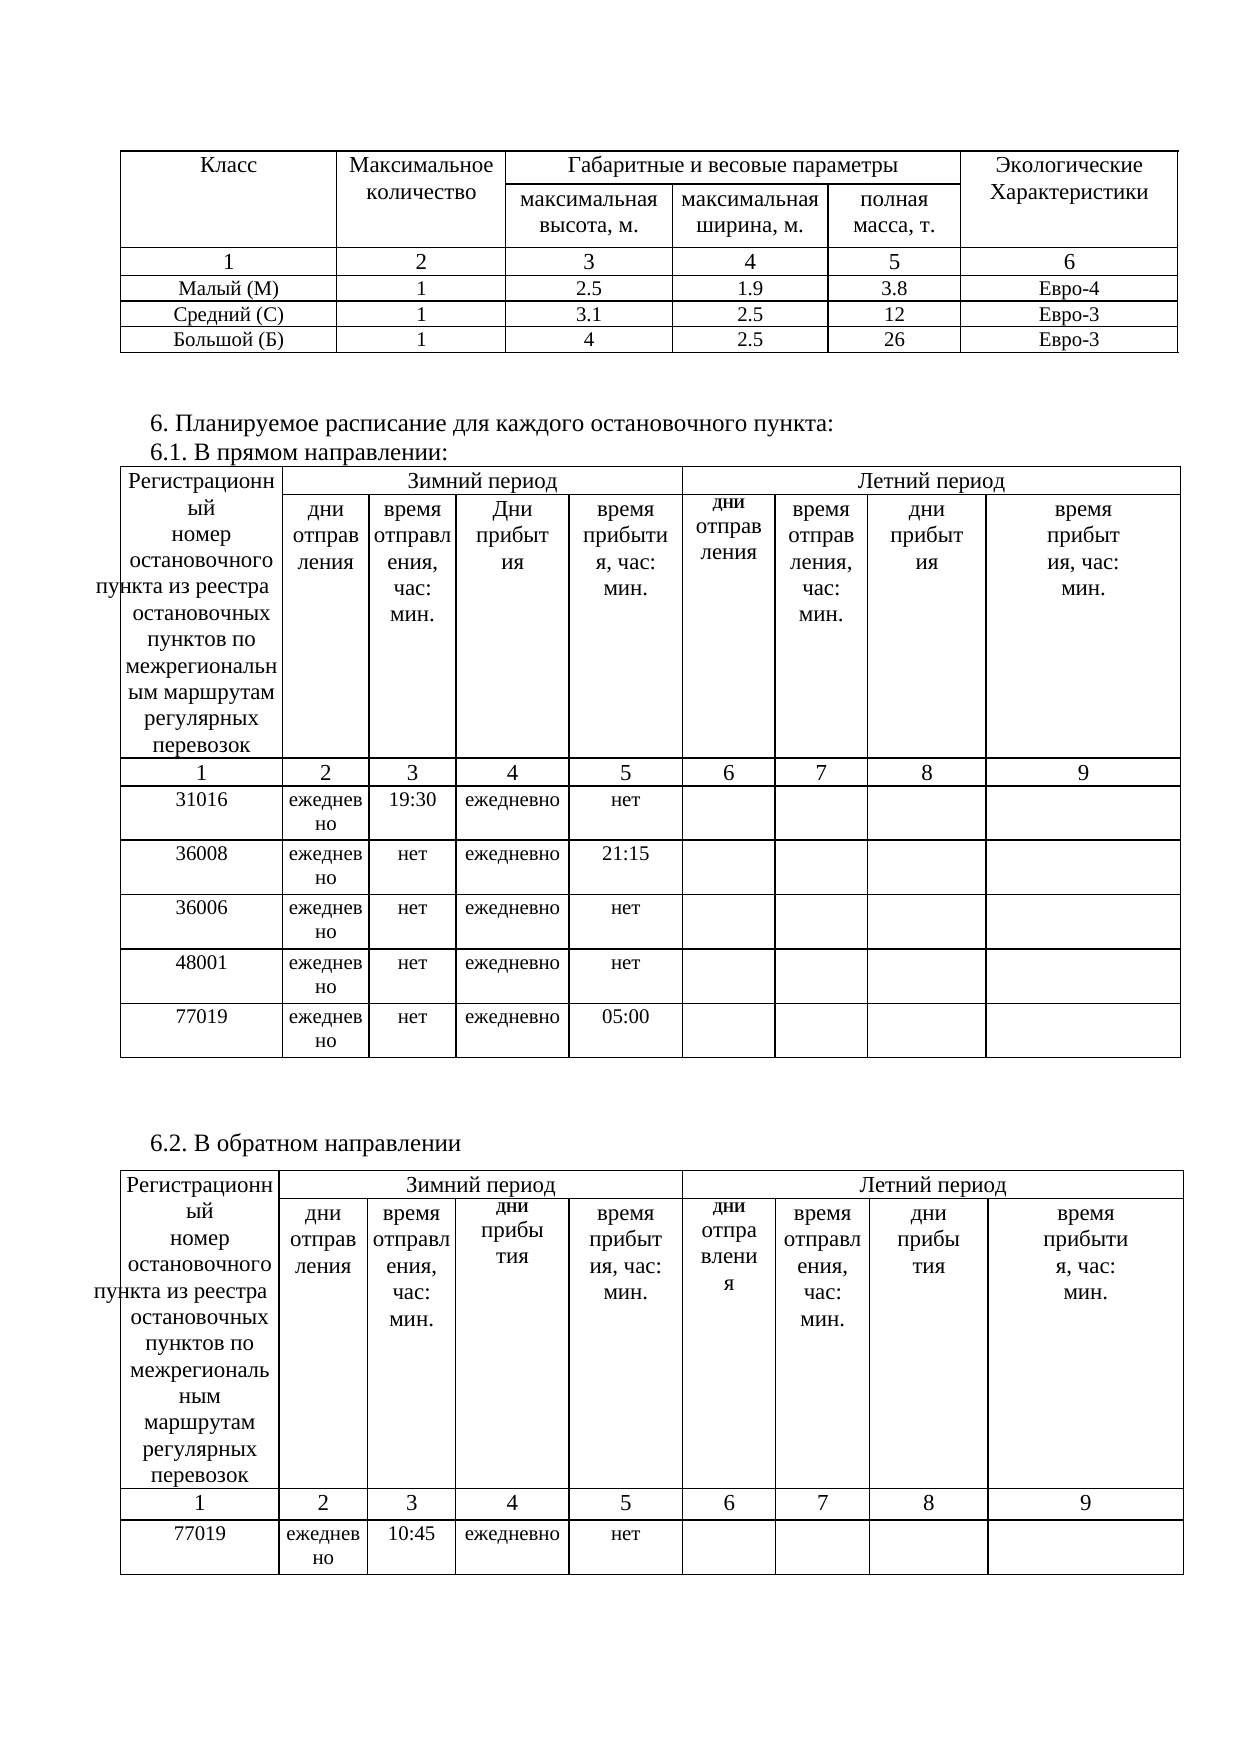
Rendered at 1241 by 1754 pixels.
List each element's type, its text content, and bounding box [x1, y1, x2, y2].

table_cell 31016 [121, 787, 282, 839]
table_cell [776, 787, 867, 839]
table_cell 2.5 [506, 276, 672, 300]
table_cell 2.5 [673, 327, 827, 351]
table_cell 21:15 [570, 841, 682, 894]
table_header Зимний период [280, 1171, 682, 1198]
table_cell [868, 1004, 985, 1057]
table_cell время отправ ления, час: мин. [776, 495, 867, 757]
table_cell нет [570, 787, 682, 839]
table_cell время прибыт ия, час: мин. [987, 495, 1180, 757]
table_cell 19:30 [370, 787, 455, 839]
table_cell [987, 950, 1180, 1002]
table_cell ежедневно [457, 1004, 568, 1057]
table_cell время прибыти я, час: мин. [989, 1199, 1183, 1487]
table_cell [776, 841, 867, 894]
table_cell ежедневно [457, 895, 568, 948]
table_cell максимальная высота, м. [506, 185, 672, 247]
table_cell ежедневно [280, 1521, 367, 1574]
table_cell нет [570, 1521, 682, 1574]
table_header Габаритные и весовые параметры [506, 152, 960, 183]
table_cell 5 [829, 248, 960, 274]
table_cell ДНИ отправ ления [683, 495, 774, 757]
table_cell 1 [121, 1489, 278, 1519]
table_cell ДНИ прибы тия [456, 1199, 568, 1487]
table_header Зимний период [283, 467, 682, 493]
table_cell 1 [337, 302, 505, 326]
table_cell Евро-3 [961, 327, 1177, 351]
table_cell ежедневно [283, 1004, 368, 1057]
table_cell 26 [829, 327, 960, 351]
table_cell 6 [683, 759, 774, 785]
table_cell 36006 [121, 895, 282, 948]
table_cell 2 [280, 1489, 367, 1519]
table_cell [868, 841, 985, 894]
table_cell время прибыти я, час: мин. [570, 495, 682, 757]
table_cell 77019 [121, 1521, 278, 1574]
table_cell Малый (М) [121, 276, 336, 300]
table_cell дни прибыт ия [868, 495, 985, 757]
table_cell [776, 950, 867, 1002]
table_cell 2.5 [673, 302, 827, 326]
table_cell 1 [337, 327, 505, 351]
table_cell время прибыт ия, час: мин. [570, 1199, 682, 1487]
table_cell дни отправ ления [280, 1199, 367, 1487]
table_cell 48001 [121, 950, 282, 1002]
table_cell Евро-3 [961, 302, 1177, 326]
table_cell 36008 [121, 841, 282, 894]
table_cell ежедневно [457, 841, 568, 894]
table_cell максимальная ширина, м. [673, 185, 827, 247]
table_cell [868, 950, 985, 1002]
table_cell 6 [961, 248, 1177, 274]
table_cell [776, 895, 867, 948]
table_header Экологические Характеристики [961, 152, 1177, 247]
table_cell 2 [283, 759, 368, 785]
table_cell 1 [121, 759, 282, 785]
table_cell 6 [683, 1489, 775, 1519]
table_header Регистрационный номер остановочного пункта из реестра остановочных пунктов по межрегиональным маршрутам регулярных перевозок [121, 467, 282, 757]
table_header Максимальное количество [337, 152, 505, 247]
table_header Летний период [683, 1171, 1183, 1198]
table_cell 1.9 [673, 276, 827, 300]
table_header Летний период [683, 467, 1180, 493]
table_cell нет [370, 895, 455, 948]
table_cell [868, 787, 985, 839]
table_cell ежедневно [283, 841, 368, 894]
table_cell Средний (С) [121, 302, 336, 326]
table_cell нет [570, 950, 682, 1002]
table_cell время отправл ения, час: мин. [776, 1199, 869, 1487]
table_cell [870, 1521, 987, 1574]
text 6. Планируемое расписание для каждого остановочного пункта: [150, 408, 1090, 437]
table_cell 4 [456, 1489, 568, 1519]
table_cell 3.1 [506, 302, 672, 326]
table_cell нет [370, 950, 455, 1002]
table_cell [989, 1521, 1183, 1574]
table_cell [868, 895, 985, 948]
table_cell [987, 841, 1180, 894]
table_cell [683, 950, 774, 1002]
table_cell [987, 787, 1180, 839]
table_cell дни отправ ления [283, 495, 368, 757]
table_cell 3 [370, 759, 455, 785]
table_cell ежедневно [283, 950, 368, 1002]
table_cell время отправл ения, час: мин. [368, 1199, 455, 1487]
text 6.1. В прямом направлении: [150, 437, 1090, 466]
table_cell ежедневно [457, 950, 568, 1002]
table_cell 9 [987, 759, 1180, 785]
table_cell 1 [121, 248, 336, 274]
table_cell 8 [868, 759, 985, 785]
table_cell Большой (Б) [121, 327, 336, 351]
table_cell [776, 1521, 869, 1574]
table_cell 10:45 [368, 1521, 455, 1574]
table_cell [683, 787, 774, 839]
table_cell полная масса, т. [829, 185, 960, 247]
table_cell 05:00 [570, 1004, 682, 1057]
table_cell [683, 1004, 774, 1057]
table_cell [776, 1004, 867, 1057]
table_cell Евро-4 [961, 276, 1177, 300]
table_cell ежедневно [283, 895, 368, 948]
table_cell ежедневно [456, 1521, 568, 1574]
table_cell 3 [506, 248, 672, 274]
table_cell 9 [989, 1489, 1183, 1519]
table_cell [683, 841, 774, 894]
table_cell [683, 895, 774, 948]
text 6.2. В обратном направлении [150, 1128, 1090, 1157]
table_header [121, 1171, 278, 1487]
table_cell 4 [506, 327, 672, 351]
table_cell 2 [337, 248, 505, 274]
table_cell нет [570, 895, 682, 948]
table_cell 3.8 [829, 276, 960, 300]
table_cell 5 [570, 1489, 682, 1519]
table_cell [987, 1004, 1180, 1057]
table_cell ДНИ отпра влени я [683, 1199, 775, 1487]
table_cell 3 [368, 1489, 455, 1519]
table_cell 7 [776, 1489, 869, 1519]
table_cell 7 [776, 759, 867, 785]
table_cell нет [370, 1004, 455, 1057]
table_cell 1 [337, 276, 505, 300]
table_cell [987, 895, 1180, 948]
table_cell 8 [870, 1489, 987, 1519]
table_cell ежедневно [283, 787, 368, 839]
table_cell 12 [829, 302, 960, 326]
table_cell Дни прибыт ия [457, 495, 568, 757]
table_cell 77019 [121, 1004, 282, 1057]
table_cell время отправл ения, час: мин. [370, 495, 455, 757]
table_cell 4 [457, 759, 568, 785]
table_cell 5 [570, 759, 682, 785]
table_cell ежедневно [457, 787, 568, 839]
table_cell 4 [673, 248, 827, 274]
table_cell дни прибы тия [870, 1199, 987, 1487]
table_cell [683, 1521, 775, 1574]
table_cell нет [370, 841, 455, 894]
table_header Класс [121, 152, 336, 247]
